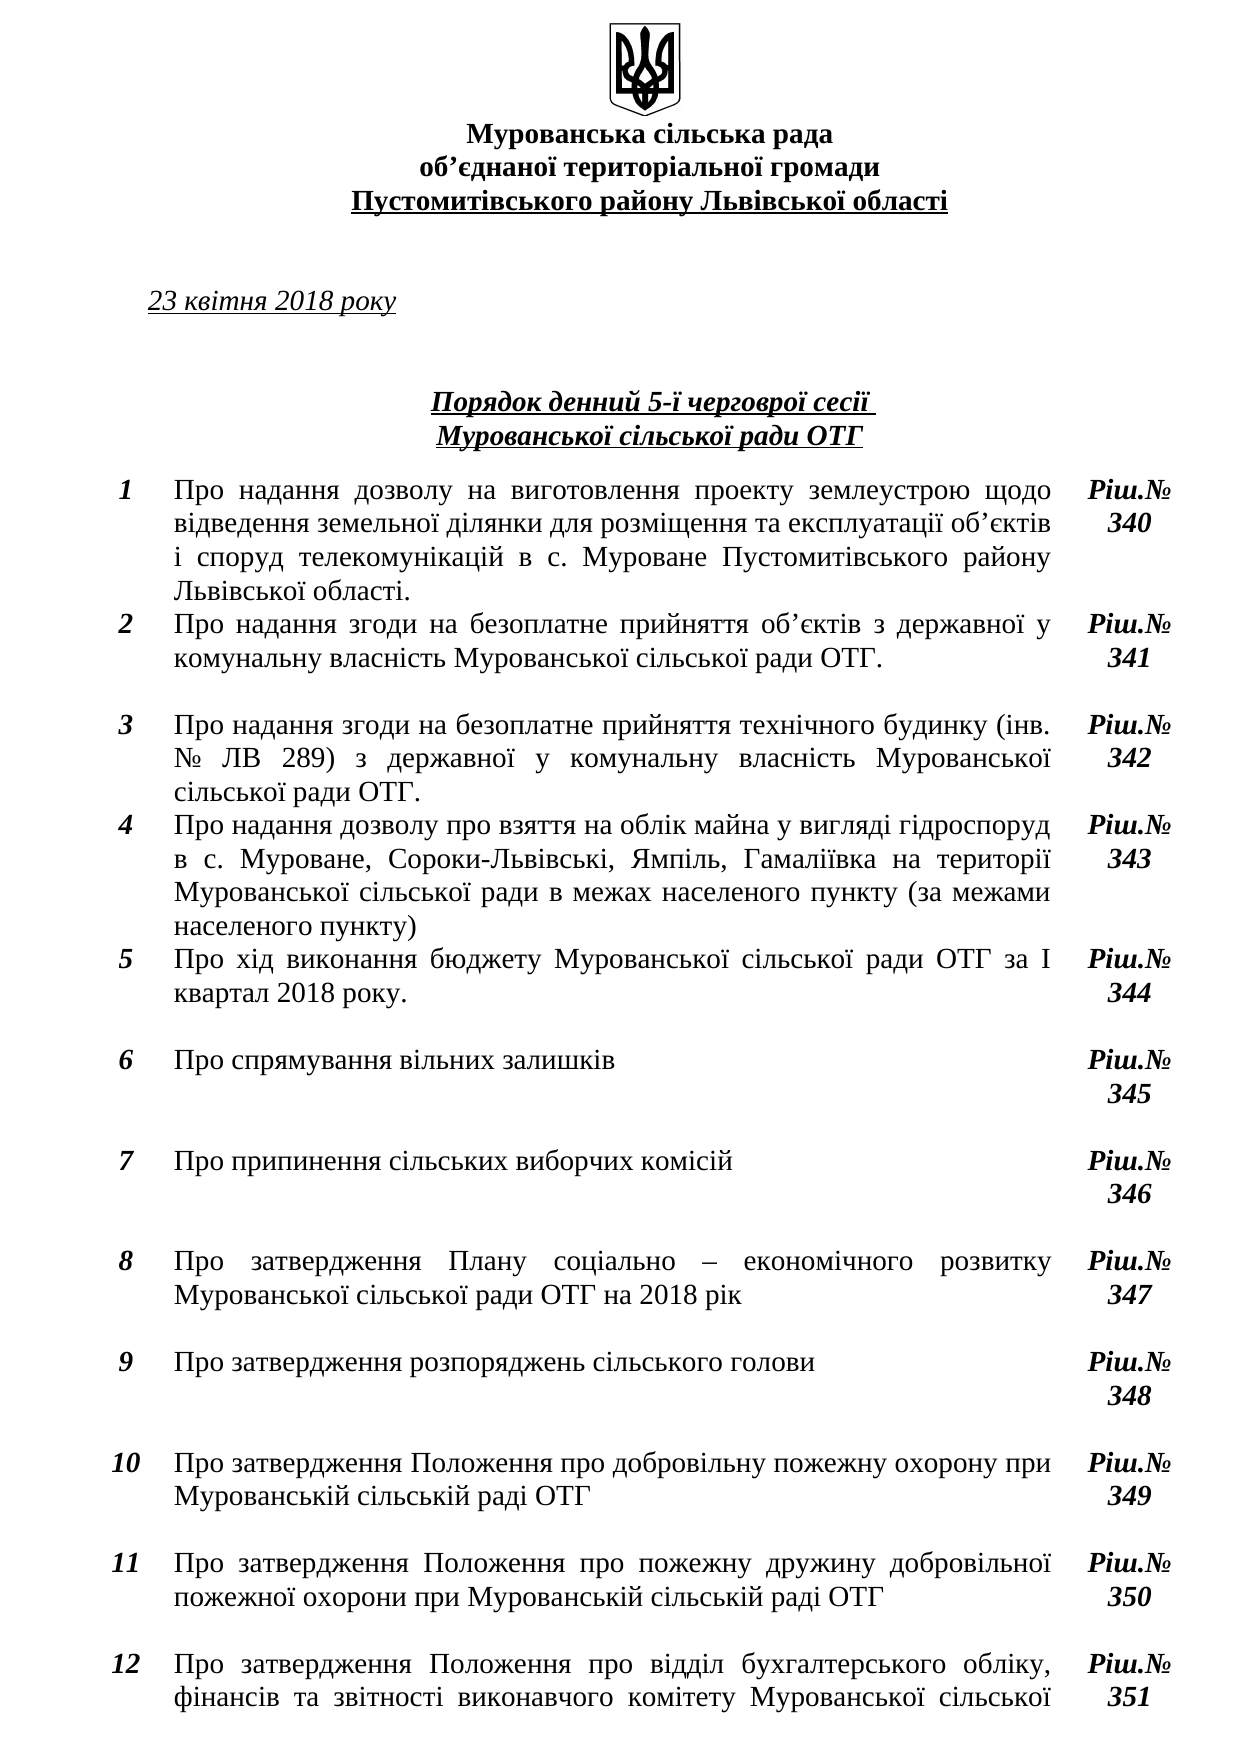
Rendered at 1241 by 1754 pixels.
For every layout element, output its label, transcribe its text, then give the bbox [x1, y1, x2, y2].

table_cell Про спрямування вільних залишків [163, 1042, 1063, 1143]
table_cell Ріш.№ 343 [1063, 808, 1196, 942]
table_cell 12 [89, 1646, 162, 1724]
table_cell Про затвердження Положення про добровільну пожежну охорону при Мурованській сільській раді ОТГ [163, 1445, 1063, 1545]
table_cell Ріш.№ 341 [1063, 606, 1196, 707]
table_cell Ріш.№ 348 [1063, 1344, 1196, 1445]
text Мурованська сільська рада [148, 29, 1152, 149]
table_header Про надання дозволу на виготовлення проекту землеустрою щодо відведення земельної ділянки для розміщення та експлуатації об’єктів і споруд телекомунікацій в с. Муроване Пустомитівського району Львівської області. [163, 472, 1063, 606]
table_cell Про припинення сільських виборчих комісій [163, 1143, 1063, 1243]
table_cell Про затвердження розпоряджень сільського голови [163, 1344, 1063, 1445]
table_cell Ріш.№ 344 [1063, 942, 1196, 1042]
table_cell 3 [89, 707, 162, 807]
table_cell Про хід виконання бюджету Мурованської сільської ради ОТГ за І квартал 2018 року. [163, 942, 1063, 1042]
table_cell Ріш.№ 350 [1063, 1545, 1196, 1646]
table_cell 11 [89, 1545, 162, 1646]
table_cell 4 [89, 808, 162, 942]
table_cell 8 [89, 1244, 162, 1344]
table_cell Ріш.№ 347 [1063, 1244, 1196, 1344]
table_cell Ріш.№ 349 [1063, 1445, 1196, 1545]
table_cell 7 [89, 1143, 162, 1243]
table_cell Ріш.№ 346 [1063, 1143, 1196, 1243]
table_cell Про надання згоди на безоплатне прийняття об’єктів з державної у комунальну власність Мурованської сільської ради ОТГ. [163, 606, 1063, 707]
table_cell Про затвердження Плану соціально – економічного розвитку Мурованської сільської ради ОТГ на 2018 рік [163, 1244, 1063, 1344]
table_cell 10 [89, 1445, 162, 1545]
table_cell Ріш.№ 342 [1063, 707, 1196, 807]
text Порядок денний 5-ї черговрої сесії [148, 384, 1152, 418]
table_cell 5 [89, 942, 162, 1042]
table_header 1 [89, 472, 162, 606]
text об’єднаної територіальної громади [148, 149, 1152, 183]
table_header Ріш.№ 340 [1063, 472, 1196, 606]
table_cell Ріш.№ 351 [1063, 1646, 1196, 1724]
table_cell Про надання дозволу про взяття на облік майна у вигляді гідроспоруд в с. Муроване, Сороки-Львівські, Ямпіль, Гамаліївка на території Мурованської сільської ради в межах населеного пункту (за межами населеного пункту) [163, 808, 1063, 942]
text Пустомитівського району Львівської області [148, 183, 1152, 216]
table_cell 2 [89, 606, 162, 707]
table_cell Про надання згоди на безоплатне прийняття технічного будинку (інв. № ЛВ 289) з державної у комунальну власність Мурованської сільської ради ОТГ. [163, 707, 1063, 807]
text Мурованської сільської ради ОТГ [148, 418, 1152, 451]
text 23 квітня 2018 року [148, 283, 1152, 317]
table_cell 6 [89, 1042, 162, 1143]
table_cell Про затвердження Положення про пожежну дружину добровільної пожежної охорони при Мурованській сільській раді ОТГ [163, 1545, 1063, 1646]
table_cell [163, 1646, 1063, 1724]
table_cell 9 [89, 1344, 162, 1445]
picture [607, 20, 684, 116]
table_cell Ріш.№ 345 [1063, 1042, 1196, 1143]
